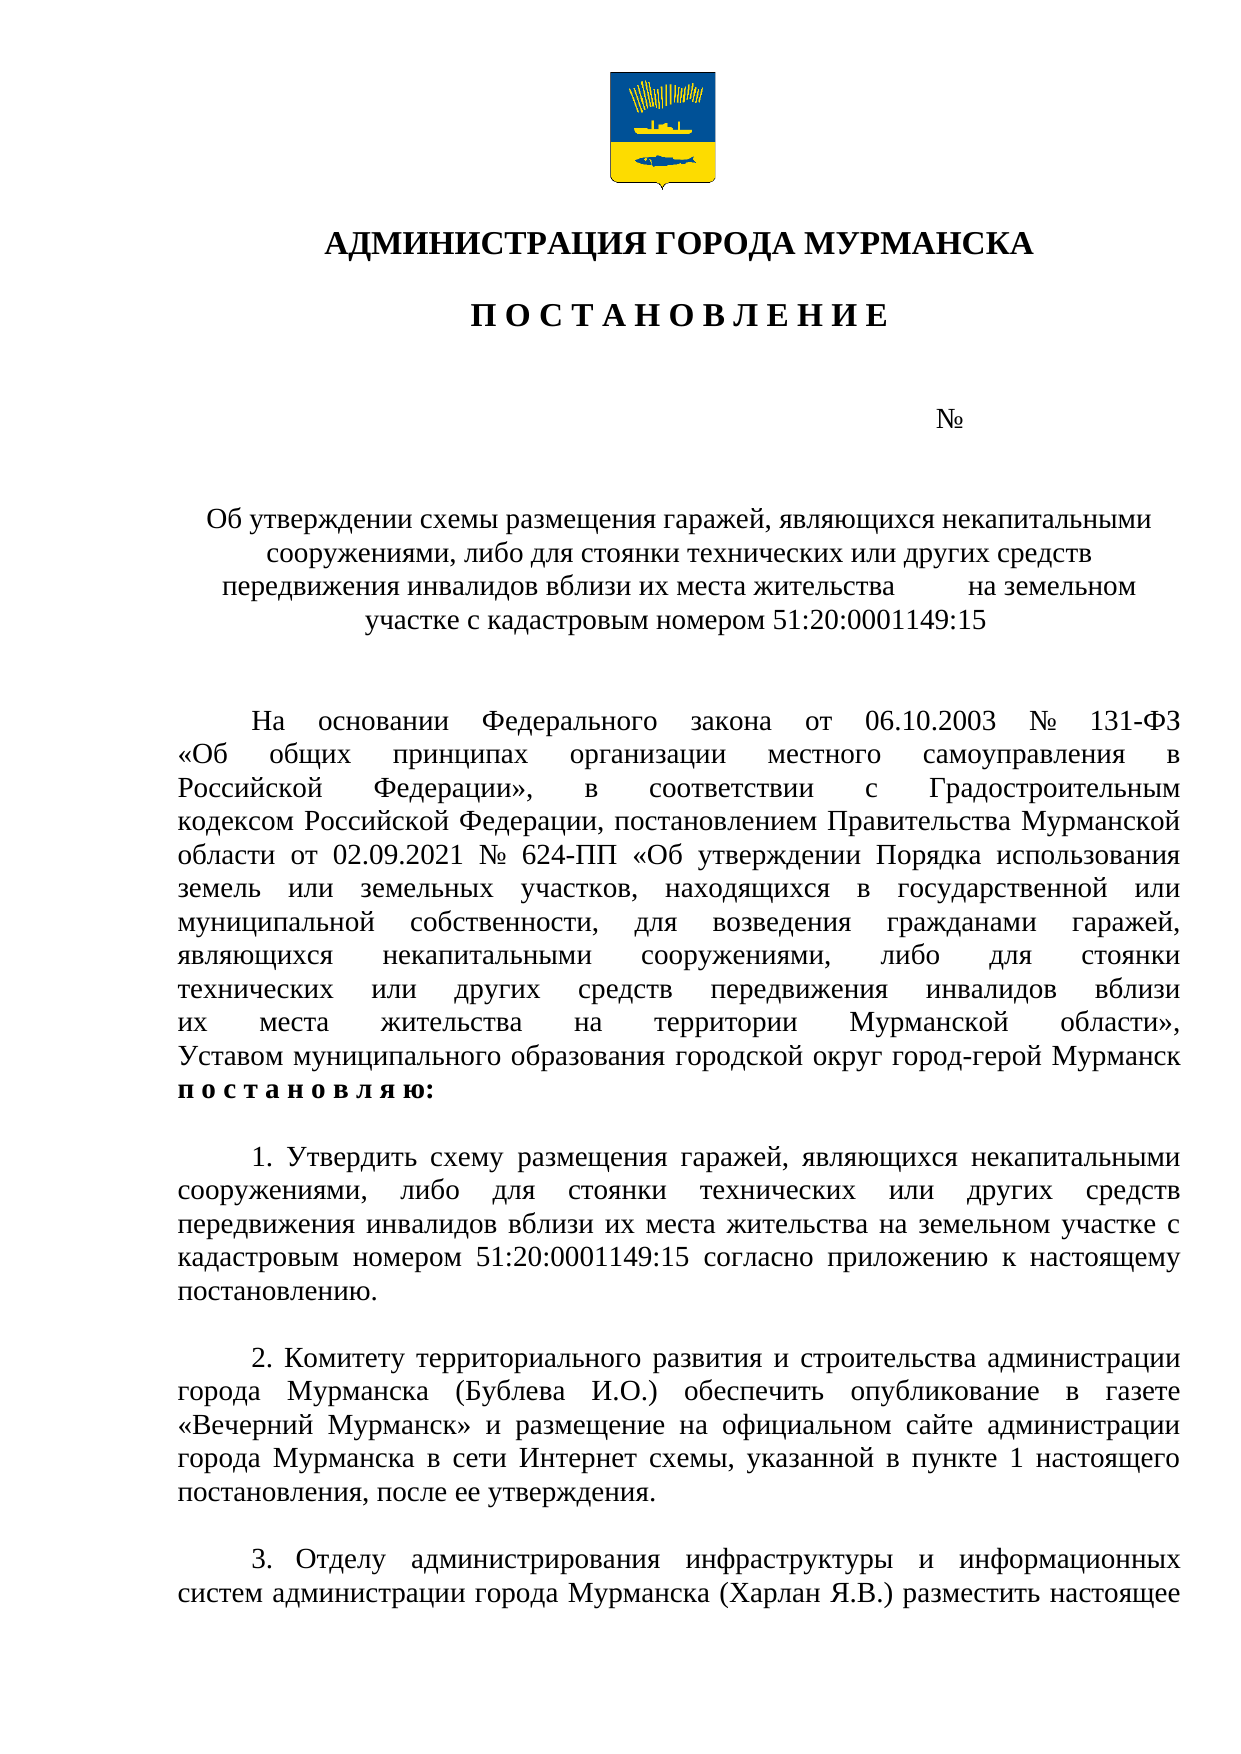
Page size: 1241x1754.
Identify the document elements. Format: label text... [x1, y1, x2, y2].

picture [610, 72, 716, 190]
text На основании Федерального закона от 06.10.2003 № 131-ФЗ «Об общих принципах организации местного самоуправления в Российской Федерации», в соответствии с Градостроительным кодексом Российской Федерации, постановлением Правительства Мурманской области от 02.09.2021 № 624-ПП «Об утверждении Порядка использования земель или земельных участков, находящихся в государственной или муниципальной собственности, для возведения гражданами гаражей, являющихся некапитальными сооружениями, либо для стоянки технических или других средств передвижения инвалидов вблизи их места жительства на территории Мурманской области», Уставом муниципального образования городской округ город-герой Мурманск п о с т а н о в л я ю: [177, 703, 1181, 1105]
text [177, 1541, 1181, 1608]
text 2. Комитету территориального развития и строительства администрации города Мурманска (Бублева И.О.) обеспечить опубликование в газете «Вечерний Мурманск» и размещение на официальном сайте администрации города Мурманска в сети Интернет схемы, указанной в пункте 1 настоящего постановления, после ее утверждения. [177, 1340, 1181, 1508]
text АДМИНИСТРАЦИЯ ГОРОДА МУРМАНСКА [177, 223, 1181, 262]
text 1. Утвердить схему размещения гаражей, являющихся некапитальными сооружениями, либо для стоянки технических или других средств передвижения инвалидов вблизи их места жительства на земельном участке с кадастровым номером 51:20:0001149:15 согласно приложению к настоящему постановлению. [177, 1139, 1181, 1306]
text П О С Т А Н О В Л Е Н И Е [177, 295, 1181, 334]
text № [177, 401, 1181, 434]
